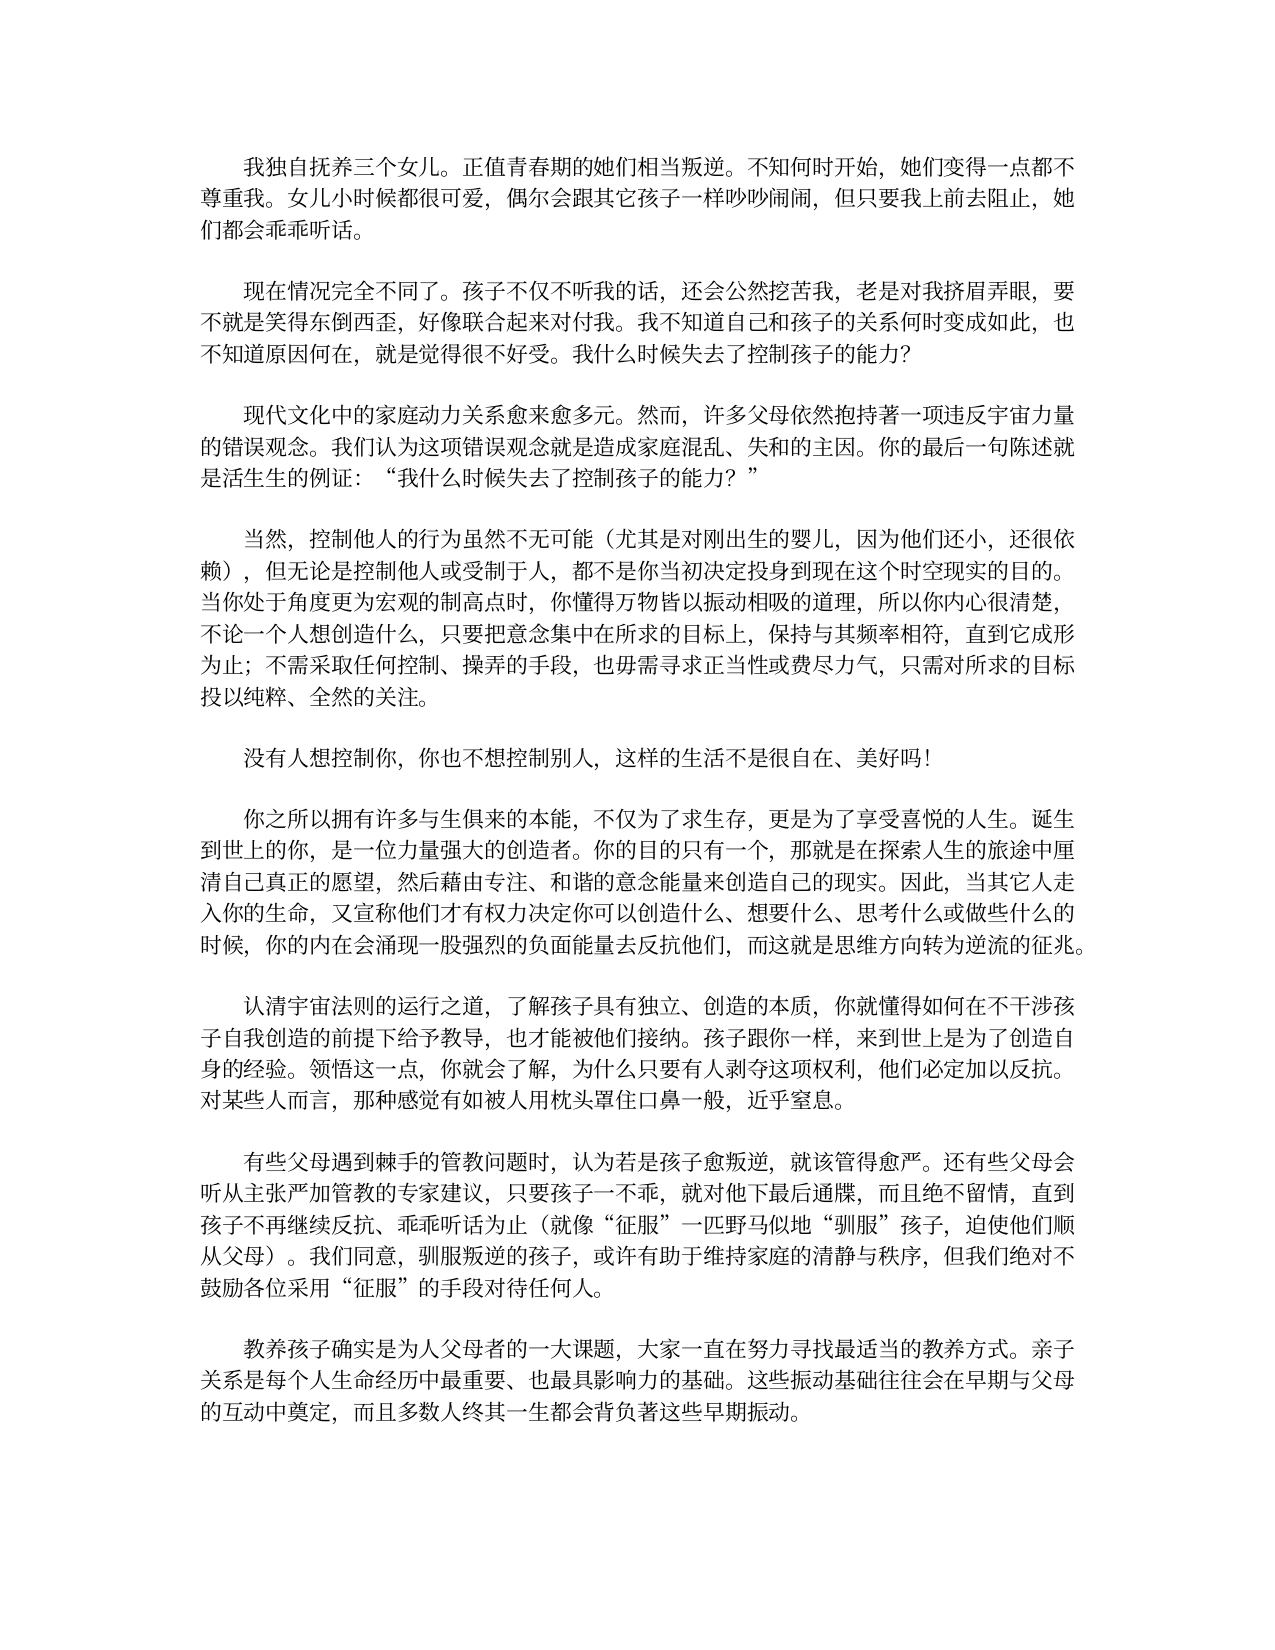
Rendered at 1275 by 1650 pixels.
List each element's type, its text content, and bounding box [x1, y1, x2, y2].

text 没有人想控制你，你也不想控制别人，这样的生活不是很自在、美好吗！ [200, 741, 1075, 772]
text 当然，控制他人的行为虽然不无可能（尤其是对刚出生的婴儿，因为他们还小，还很依赖），但无论是控制他人或受制于人，都不是你当初决定投身到现在这个时空现实的目的。当你处于角度更为宏观的制高点时，你懂得万物皆以振动相吸的道理，所以你内心很清楚，不论一个人想创造什么，只要把意念集中在所求的目标上，保持与其频率相符，直到它成形为止；不需采取任何控制、操弄的手段，也毋需寻求正当性或费尽力气，只需对所求的目标投以纯粹、全然的关注。 [200, 522, 1075, 711]
text 我独自抚养三个女儿。正值青春期的她们相当叛逆。不知何时开始，她们变得一点都不尊重我。女儿小时候都很可爱，偶尔会跟其它孩子一样吵吵闹闹，但只要我上前去阻止，她们都会乖乖听话。 [200, 150, 1075, 244]
text 你之所以拥有许多与生俱来的本能，不仅为了求生存，更是为了享受喜悦的人生。诞生到世上的你，是一位力量强大的创造者。你的目的只有一个，那就是在探索人生的旅途中厘清自己真正的愿望，然后藉由专注、和谐的意念能量来创造自己的现实。因此，当其它人走入你的生命，又宣称他们才有权力决定你可以创造什么、想要什么、思考什么或做些什么的时候，你的内在会涌现一股强烈的负面能量去反抗他们，而这就是思维方向转为逆流的征兆。 [200, 802, 1075, 959]
text 教养孩子确实是为人父母者的一大课题，大家一直在努力寻找最适当的教养方式。亲子关系是每个人生命经历中最重要、也最具影响力的基础。这些振动基础往往会在早期与父母的互动中奠定，而且多数人终其一生都会背负著这些早期振动。 [200, 1332, 1075, 1426]
text 有些父母遇到棘手的管教问题时，认为若是孩子愈叛逆，就该管得愈严。还有些父母会听从主张严加管教的专家建议，只要孩子一不乖，就对他下最后通牒，而且绝不留情，直到孩子不再继续反抗、乖乖听话为止（就像“征服”一匹野马似地“驯服”孩子，迫使他们顺从父母）。我们同意，驯服叛逆的孩子，或许有助于维持家庭的清静与秩序，但我们绝对不鼓励各位采用“征服”的手段对待任何人。 [200, 1145, 1075, 1302]
text 现代文化中的家庭动力关系愈来愈多元。然而，许多父母依然抱持著一项违反宇宙力量的错误观念。我们认为这项错误观念就是造成家庭混乱、失和的主因。你的最后一句陈述就是活生生的例证：“我什么时候失去了控制孩子的能力？” [200, 398, 1075, 493]
text 认清宇宙法则的运行之道，了解孩子具有独立、创造的本质，你就懂得如何在不干涉孩子自我创造的前提下给予教导，也才能被他们接纳。孩子跟你一样，来到世上是为了创造自身的经验。领悟这一点，你就会了解，为什么只要有人剥夺这项权利，他们必定加以反抗。对某些人而言，那种感觉有如被人用枕头罩住口鼻一般，近乎窒息。 [200, 989, 1075, 1115]
text 现在情况完全不同了。孩子不仅不听我的话，还会公然挖苦我，老是对我挤眉弄眼，要不就是笑得东倒西歪，好像联合起来对付我。我不知道自己和孩子的关系何时变成如此，也不知道原因何在，就是觉得很不好受。我什么时候失去了控制孩子的能力？ [200, 274, 1075, 368]
